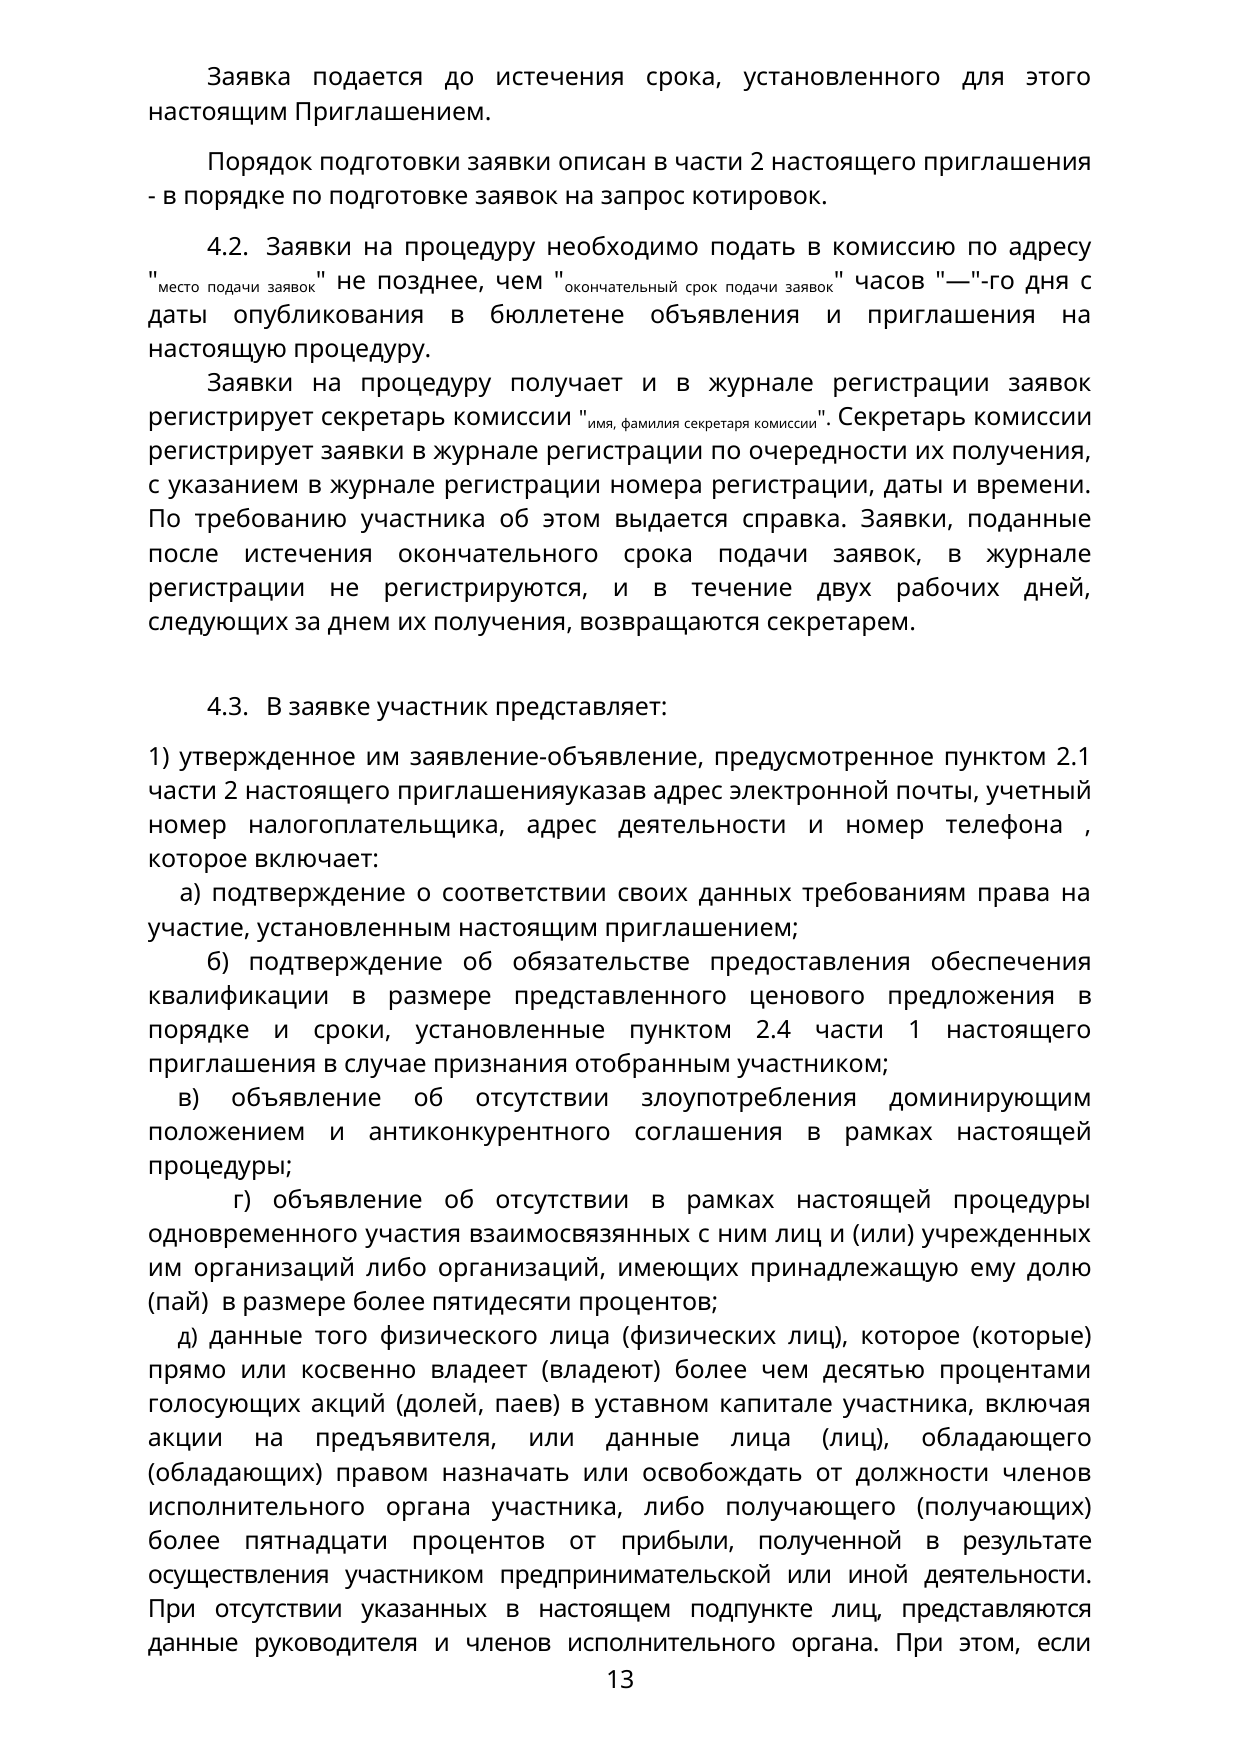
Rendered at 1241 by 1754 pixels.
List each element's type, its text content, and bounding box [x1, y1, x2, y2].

text Заявка подается до истечения срока, установленного для этого настоящим Приглашением. [148, 59, 1092, 127]
text 1) утвержденное им заявление-объявление, предусмотренное пунктом 2.1 части 2 настоящего приглашенияуказав адрес электронной почты, учетный номер налогоплательщика, адрес деятельности и номер телефона , которое включает: [148, 739, 1092, 875]
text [148, 1318, 1092, 1658]
text 4.3. В заявке участник представляет: [148, 688, 1092, 722]
text в) объявление об отсутствии злоупотребления доминирующим положением и антиконкурентного соглашения в рамках настоящей процедуры; [148, 1079, 1092, 1182]
text г) объявление об отсутствии в рамках настоящей процедуры одновременного участия взаимосвязянных с ним лиц и (или) учрежденных им организаций либо организаций, имеющих принадлежащую ему долю (пай) в размере более пятидесяти процентов; [148, 1182, 1092, 1318]
text Порядок подготовки заявки описан в части 2 настоящего приглашения - в порядке по подготовке заявок на запрос котировок. [148, 144, 1092, 212]
text б) подтверждение об обязательстве предоставления обеспечения квалификации в размере представленного ценового предложения в порядке и сроки, установленные пунктом 2.4 части 1 настоящего приглашения в случае признания отобранным участником; [148, 943, 1092, 1079]
text 4.2. Заявки на процедуру необходимо подать в комиссию по адресу "место подачи заявок" не позднее, чем "окончательный срок подачи заявок" часов "—"-го дня с даты опубликования в бюллетене объявления и приглашения на настоящую процедуру. [148, 229, 1092, 365]
text а) подтверждение о соответствии своих данных требованиям права на участие, установленным настоящим приглашением; [148, 875, 1092, 943]
text Заявки на процедуру получает и в журнале регистрации заявок регистрирует секретарь комиссии "имя, фамилия секретаря комиссии". Секретарь комиссии регистрирует заявки в журнале регистрации по очередности их получения, с указанием в журнале регистрации номера регистрации, даты и времени. По требованию участника об этом выдается справка. Заявки, поданные после истечения окончательного срока подачи заявок, в журнале регистрации не регистрируются, и в течение двух рабочих дней, следующих за днем их получения, возвращаются секретарем. [148, 365, 1092, 637]
